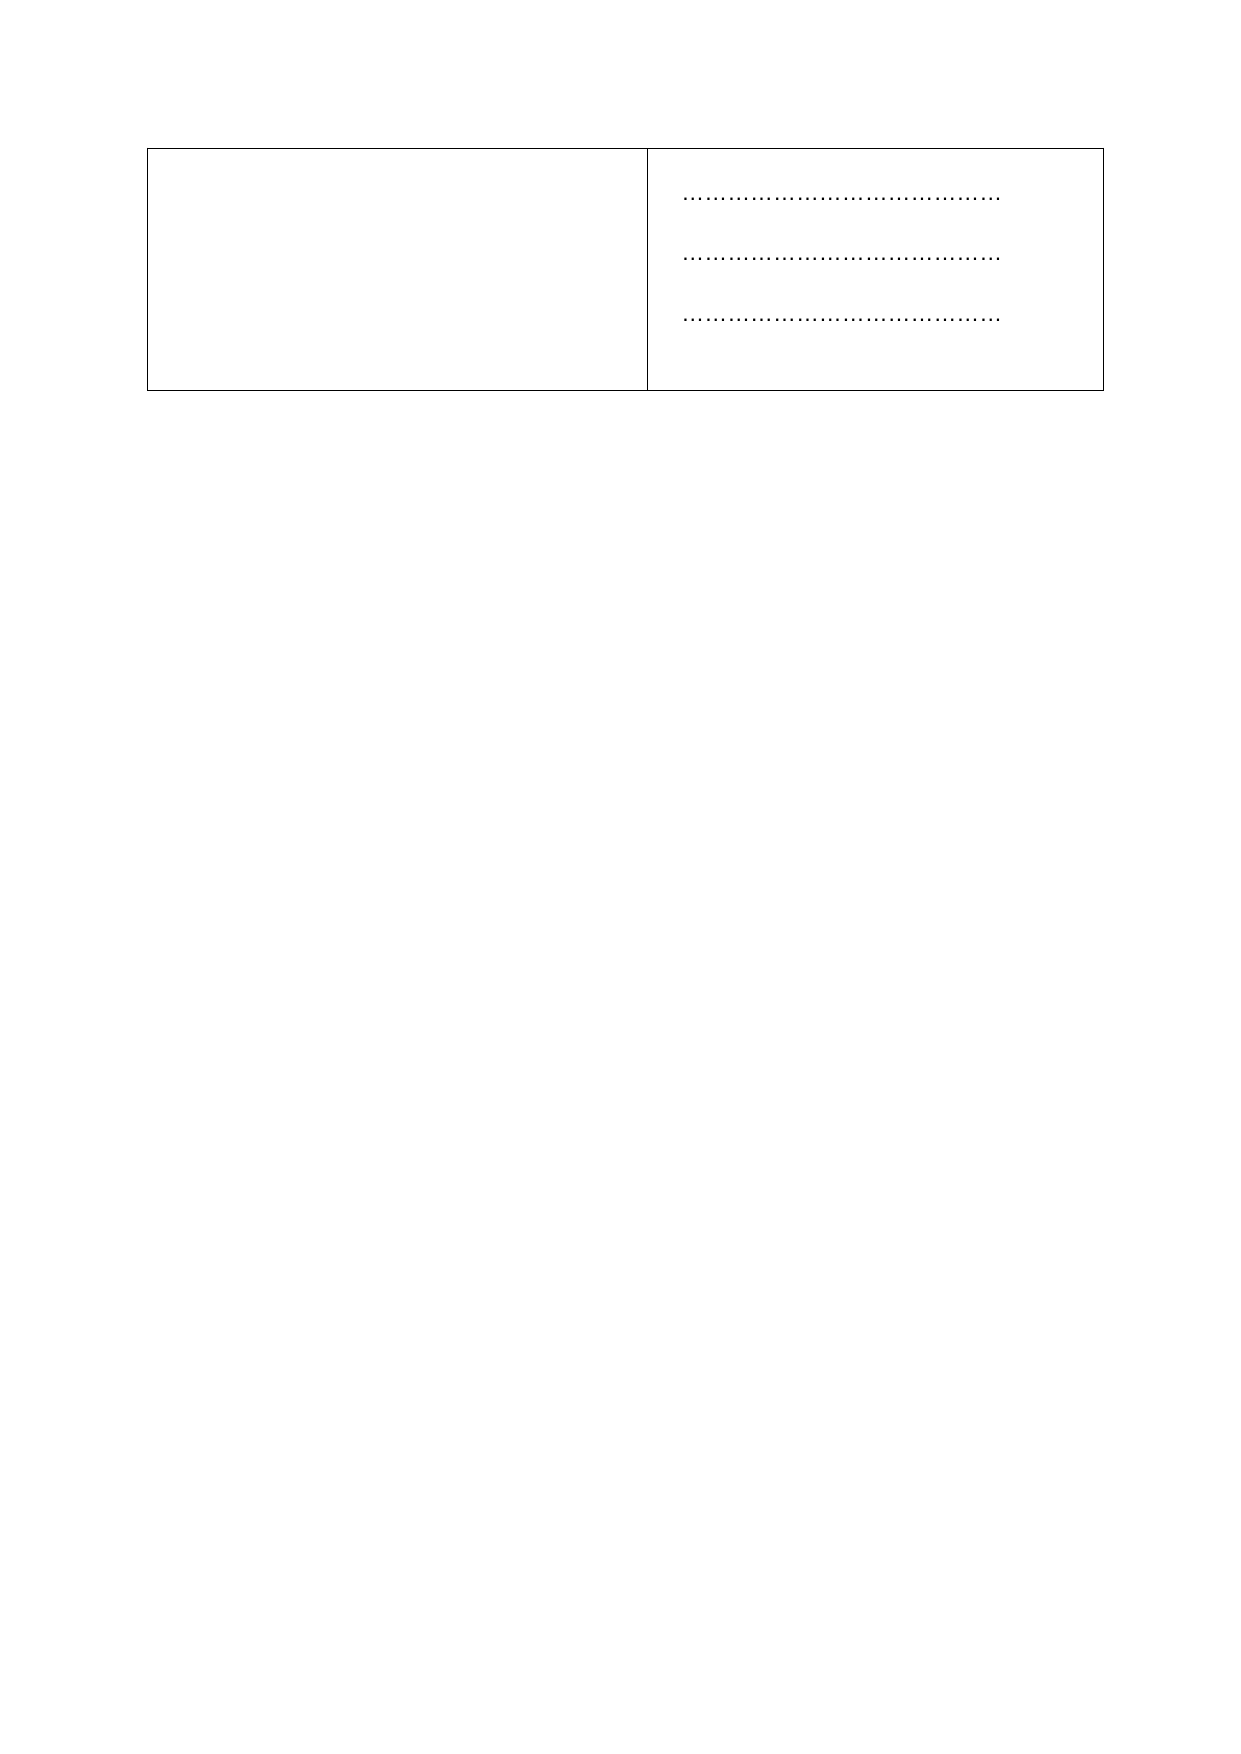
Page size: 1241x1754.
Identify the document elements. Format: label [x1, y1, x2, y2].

table_header [648, 149, 1103, 390]
table_header [148, 149, 647, 390]
